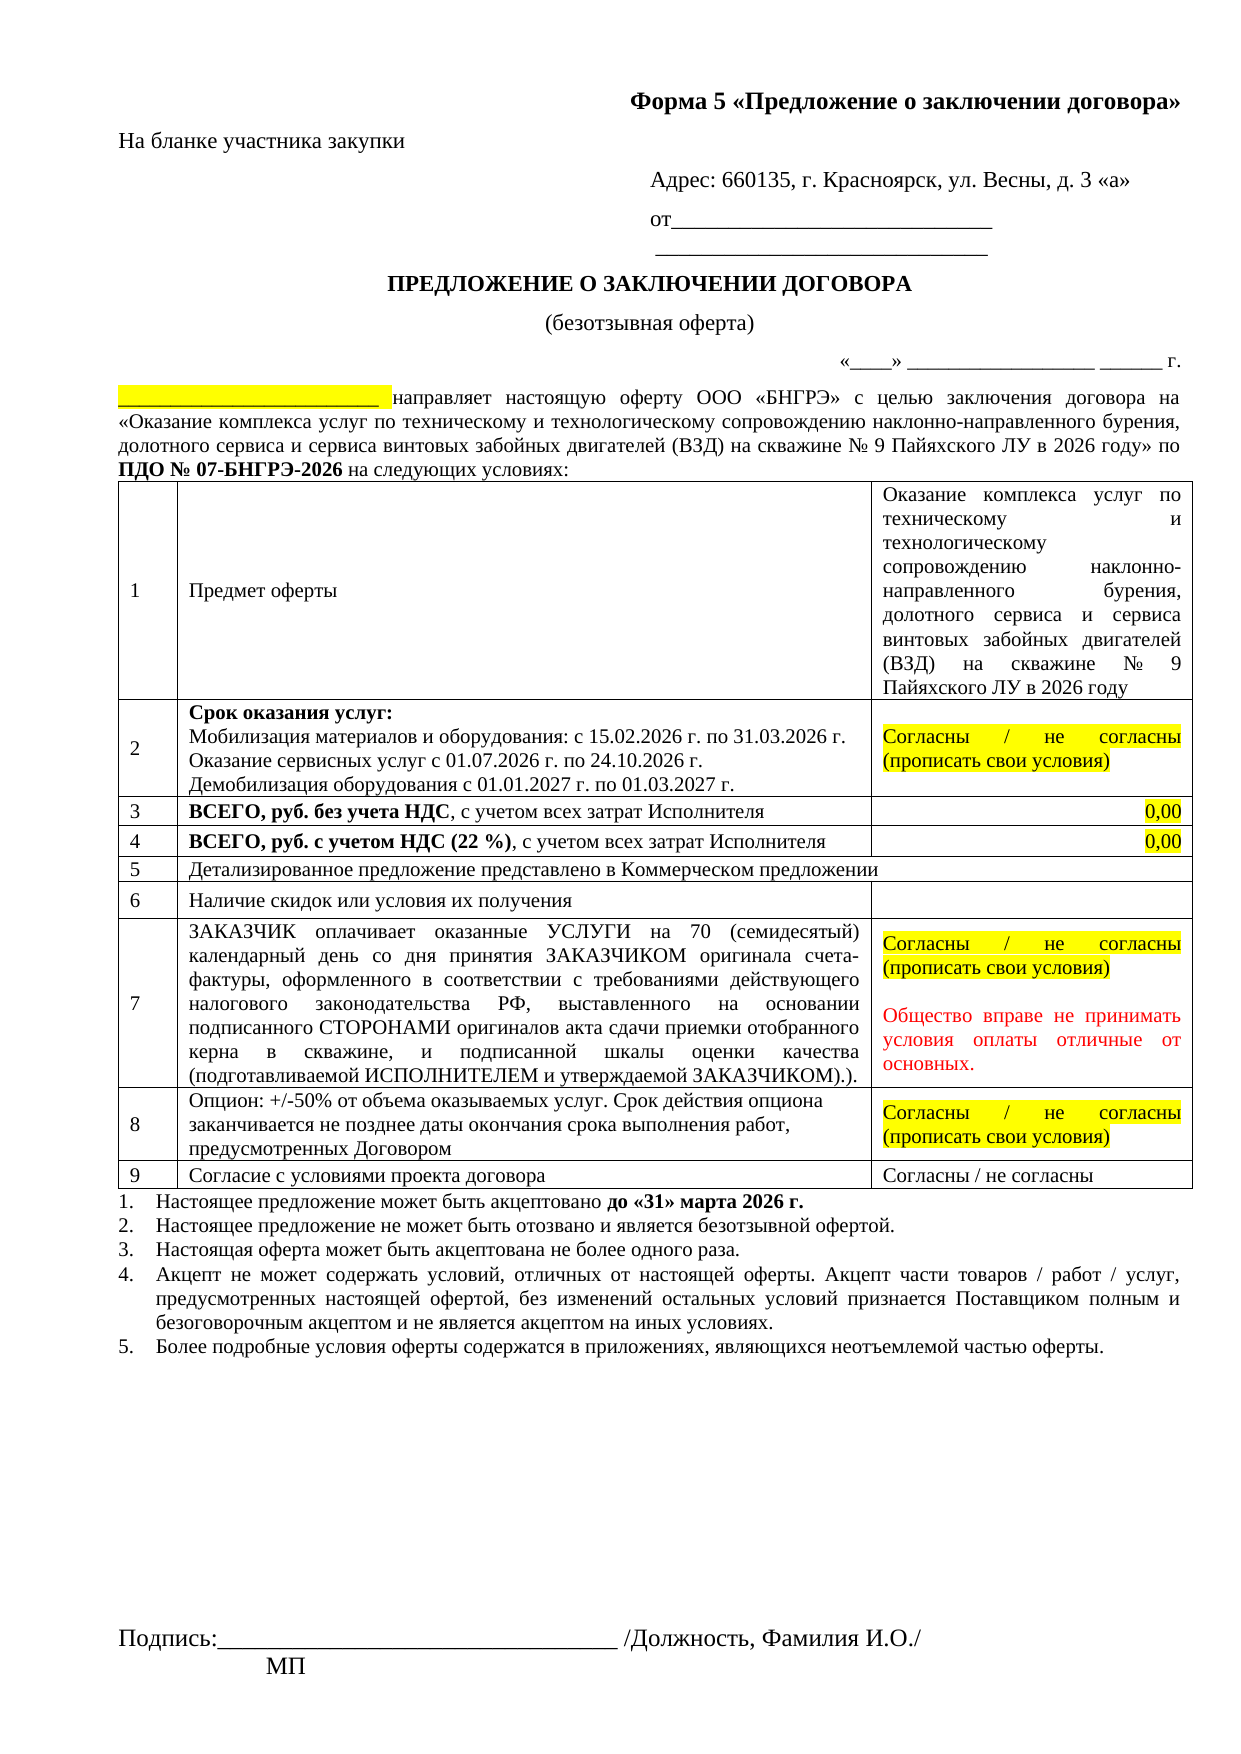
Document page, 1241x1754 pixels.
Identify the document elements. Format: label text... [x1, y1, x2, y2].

table_cell Опцион: +/-50% от объема оказываемых услуг. Срок действия опциона заканчивается не позднее даты окончания срока выполнения работ, предусмотренных Договором [178, 1088, 871, 1160]
table_header Оказание комплекса услуг по техническому и технологическому сопровождению наклонно-направленного бурения, долотного сервиса и сервиса винтовых забойных двигателей (ВЗД) на скважине № 9 Пайяхского ЛУ в 2026 году [872, 482, 1192, 699]
table_cell 0,00 [872, 826, 1192, 856]
text «____» __________________ ______ г. [681, 348, 1181, 372]
text _________________________ направляет настоящую оферту ООО «БНГРЭ» с целью заключения договора на «Оказание комплекса услуг по техническому и технологическому сопровождению наклонно-направленного бурения, долотного сервиса и сервиса винтовых забойных двигателей (ВЗД) на скважине № 9 Пайяхского ЛУ в 2026 году» по ПДО № 07-БНГРЭ-2026 на следующих условиях: [118, 385, 1181, 481]
table_cell Срок оказания услуг: Мобилизация материалов и оборудования: с 15.02.2026 г. по 31.03.2026 г. Оказание сервисных услуг с 01.07.2026 г. по 24.10.2026 г. Демобилизация оборудования с 01.01.2027 г. по 01.03.2027 г. [178, 700, 871, 796]
list Настоящее предложение может быть акцептовано до «31» марта 2026 г. [118, 1189, 1181, 1213]
table_cell ВСЕГО, руб. с учетом НДС (22 %), с учетом всех затрат Исполнителя [178, 826, 871, 856]
list Более подробные условия оферты содержатся в приложениях, являющихся неотъемлемой частью оферты. [118, 1334, 1181, 1358]
text На бланке участника закупки [118, 128, 1181, 154]
text Адрес: 660135, г. Красноярск, ул. Весны, д. 3 «а» [650, 166, 1181, 193]
text ПРЕДЛОЖЕНИЕ О ЗАКЛЮЧЕНИИ ДОГОВОРА [118, 271, 1181, 297]
table_cell 7 [119, 919, 177, 1087]
table_cell 3 [119, 797, 177, 825]
table_header Предмет оферты [178, 482, 871, 699]
table_cell [872, 882, 1192, 917]
table_cell Наличие скидок или условия их получения [178, 882, 871, 917]
table_cell 9 [119, 1161, 177, 1188]
table_cell Детализированное предложение представлено в Коммерческом предложении [178, 857, 1192, 881]
table_cell 2 [119, 700, 177, 796]
table_cell 4 [119, 826, 177, 856]
table_cell Согласны / не согласны [872, 1161, 1192, 1188]
list Акцепт не может содержать условий, отличных от настоящей оферты. Акцепт части товаров / работ / услуг, предусмотренных настоящей офертой, без изменений остальных условий признается Поставщиком полным и безоговорочным акцептом и не является акцептом на иных условиях. [118, 1261, 1181, 1334]
table_cell Согласие с условиями проекта договора [178, 1161, 871, 1188]
table_cell 6 [119, 882, 177, 917]
table_cell 5 [119, 857, 177, 881]
list Настоящая оферта может быть акцептована не более одного раза. [118, 1237, 1181, 1261]
table_cell 8 [119, 1088, 177, 1160]
table_header 1 [119, 482, 177, 699]
table_cell ВСЕГО, руб. без учета НДС, с учетом всех затрат Исполнителя [178, 797, 871, 825]
table_cell Согласны / не согласны (прописать свои условия) Общество вправе не принимать условия оплаты отличные от основных. [872, 919, 1192, 1087]
table_cell ЗАКАЗЧИК оплачивает оказанные УСЛУГИ на 70 (семидесятый) календарный день со дня принятия ЗАКАЗЧИКОМ оригинала счета-фактуры, оформленного в соответствии с требованиями действующего налогового законодательства РФ, выставленного на основании подписанного СТОРОНАМИ оригиналов акта сдачи приемки отобранного керна в скважине, и подписанной шкалы оценки качества (подготавливаемой ИСПОЛНИТЕЛЕМ и утверждаемой ЗАКАЗЧИКОМ).). [178, 919, 871, 1087]
table_cell Согласны / не согласны (прописать свои условия) [872, 1088, 1192, 1160]
text (безотзывная оферта) [118, 309, 1181, 336]
table_cell 0,00 [872, 797, 1192, 825]
text от____________________________ _____________________________ [650, 205, 1181, 258]
list Настоящее предложение не может быть отозвано и является безотзывной офертой. [118, 1213, 1181, 1237]
table_cell Согласны / не согласны (прописать свои условия) [872, 700, 1192, 796]
